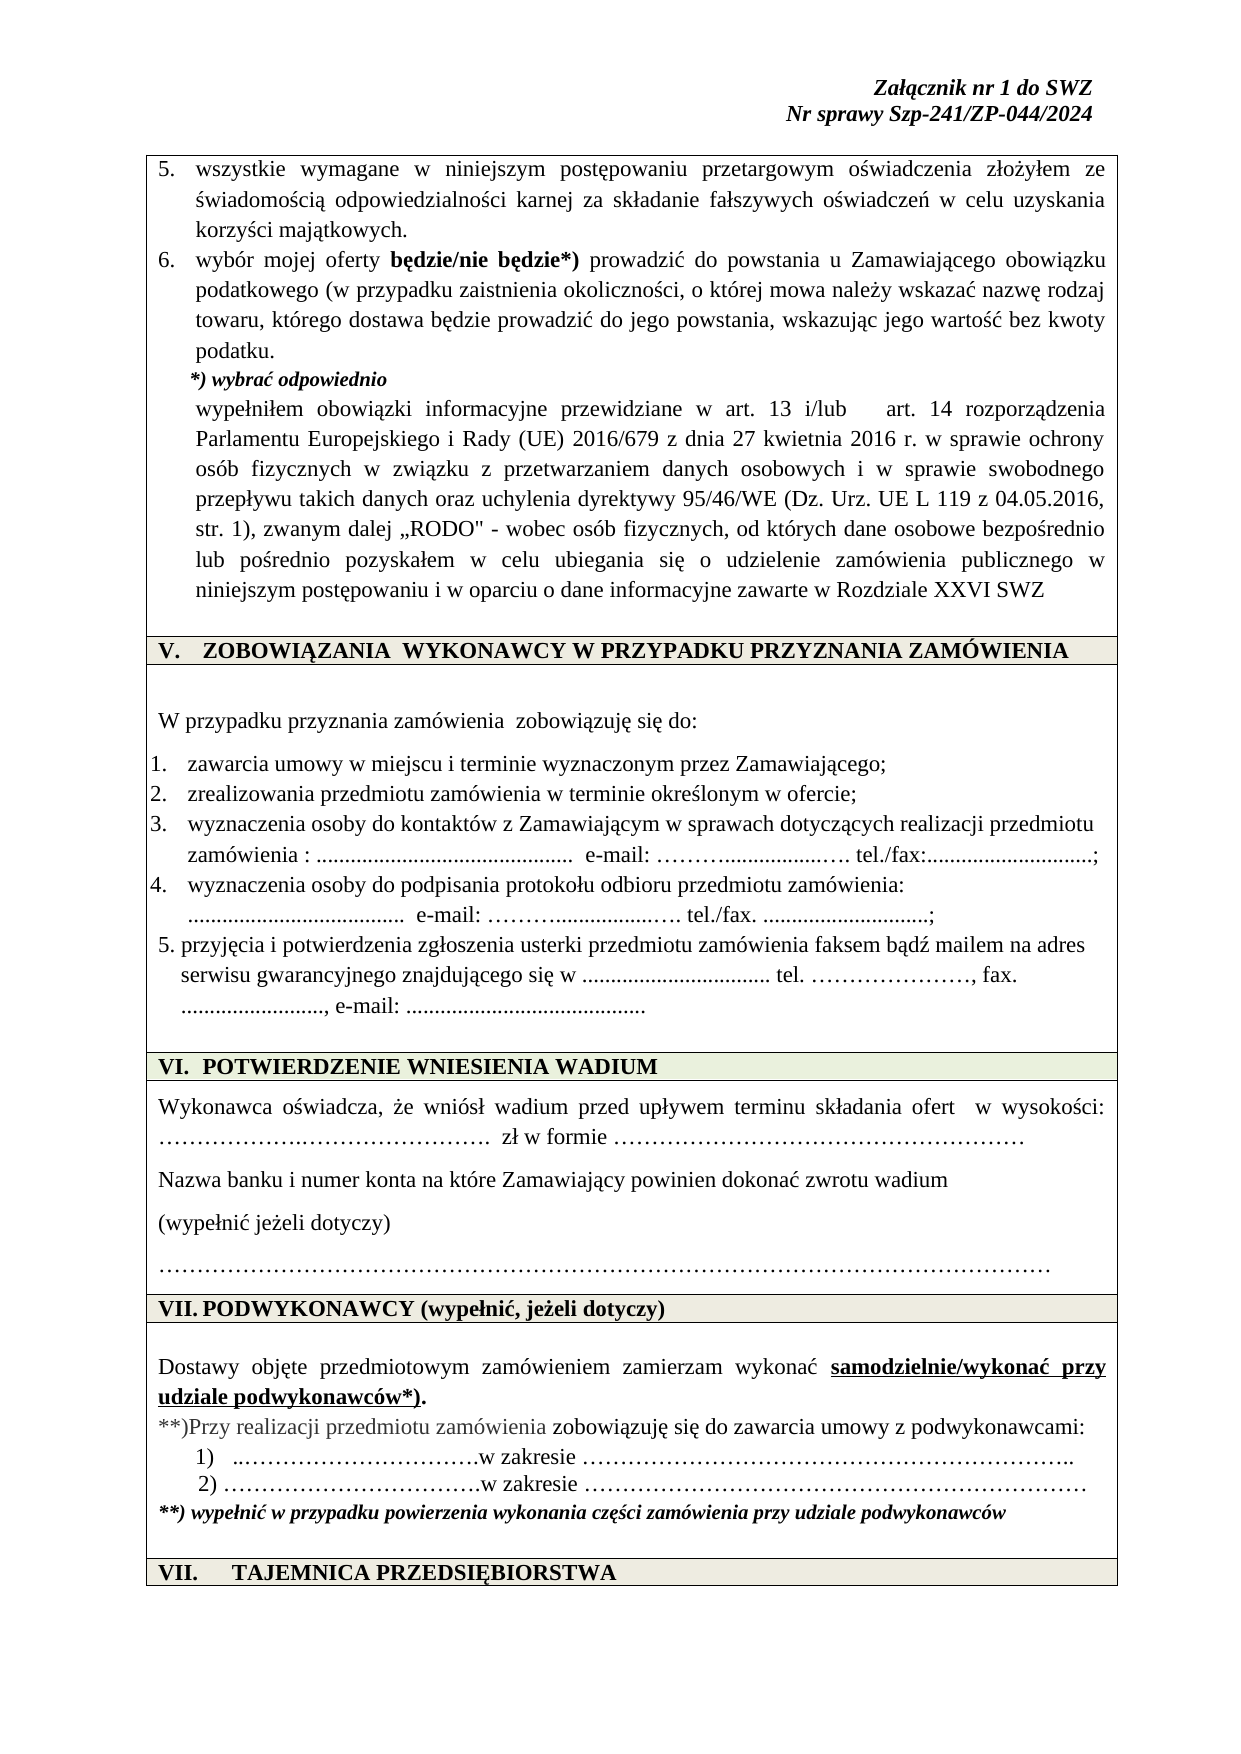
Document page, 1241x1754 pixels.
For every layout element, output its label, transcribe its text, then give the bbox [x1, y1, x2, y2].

table_cell ZOBOWIĄZANIA WYKONAWCY W PRZYPADKU PRZYZNANIA ZAMÓWIENIA [147, 637, 1117, 664]
table_cell TAJEMNICA PRZEDSIĘBIORSTWA [147, 1559, 1117, 1585]
table_cell PODWYKONAWCY (wypełnić, jeżeli dotyczy) [147, 1295, 1117, 1322]
table_cell Dostawy objęte przedmiotowym zamówieniem zamierzam wykonać samodzielnie/wykonać przy udziale podwykonawców*). **)Przy realizacji przedmiotu zamówienia zobowiązuję się do zawarcia umowy z podwykonawcami: ..………………………….w zakresie ……………………………………………………….. 2) …………………………….w zakresie ………………………………………………………… **) wypełnić w przypadku powierzenia wykonania części zamówienia przy udziale podwykonawców [147, 1323, 1117, 1558]
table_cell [147, 156, 1117, 636]
table_cell POTWIERDZENIE WNIESIENIA WADIUM [147, 1053, 1117, 1079]
table_cell Wykonawca oświadcza, że wniósł wadium przed upływem terminu składania ofert w wysokości: ……………….……………………. zł w formie ……………………………………………… Nazwa banku i numer konta na które Zamawiający powinien dokonać zwrotu wadium (wypełnić jeżeli dotyczy) ……………………………………………………………………………………………………… [147, 1081, 1117, 1294]
table_cell W przypadku przyznania zamówienia zobowiązuję się do: zawarcia umowy w miejscu i terminie wyznaczonym przez Zamawiającego; zrealizowania przedmiotu zamówienia w terminie określonym w ofercie; wyznaczenia osoby do kontaktów z Zamawiającym w sprawach dotyczących realizacji przedmiotu zamówienia : ............................................. e-mail: ……….................…. tel./fax:.............................; wyznaczenia osoby do podpisania protokołu odbioru przedmiotu zamówienia: ...................................... e-mail: ……….................…. tel./fax. .............................; 5. przyjęcia i potwierdzenia zgłoszenia usterki przedmiotu zamówienia faksem bądź mailem na adres serwisu gwarancyjnego znajdującego się w ................................. tel. …………………, fax. ........................., e-mail: .......................................... [147, 665, 1117, 1052]
